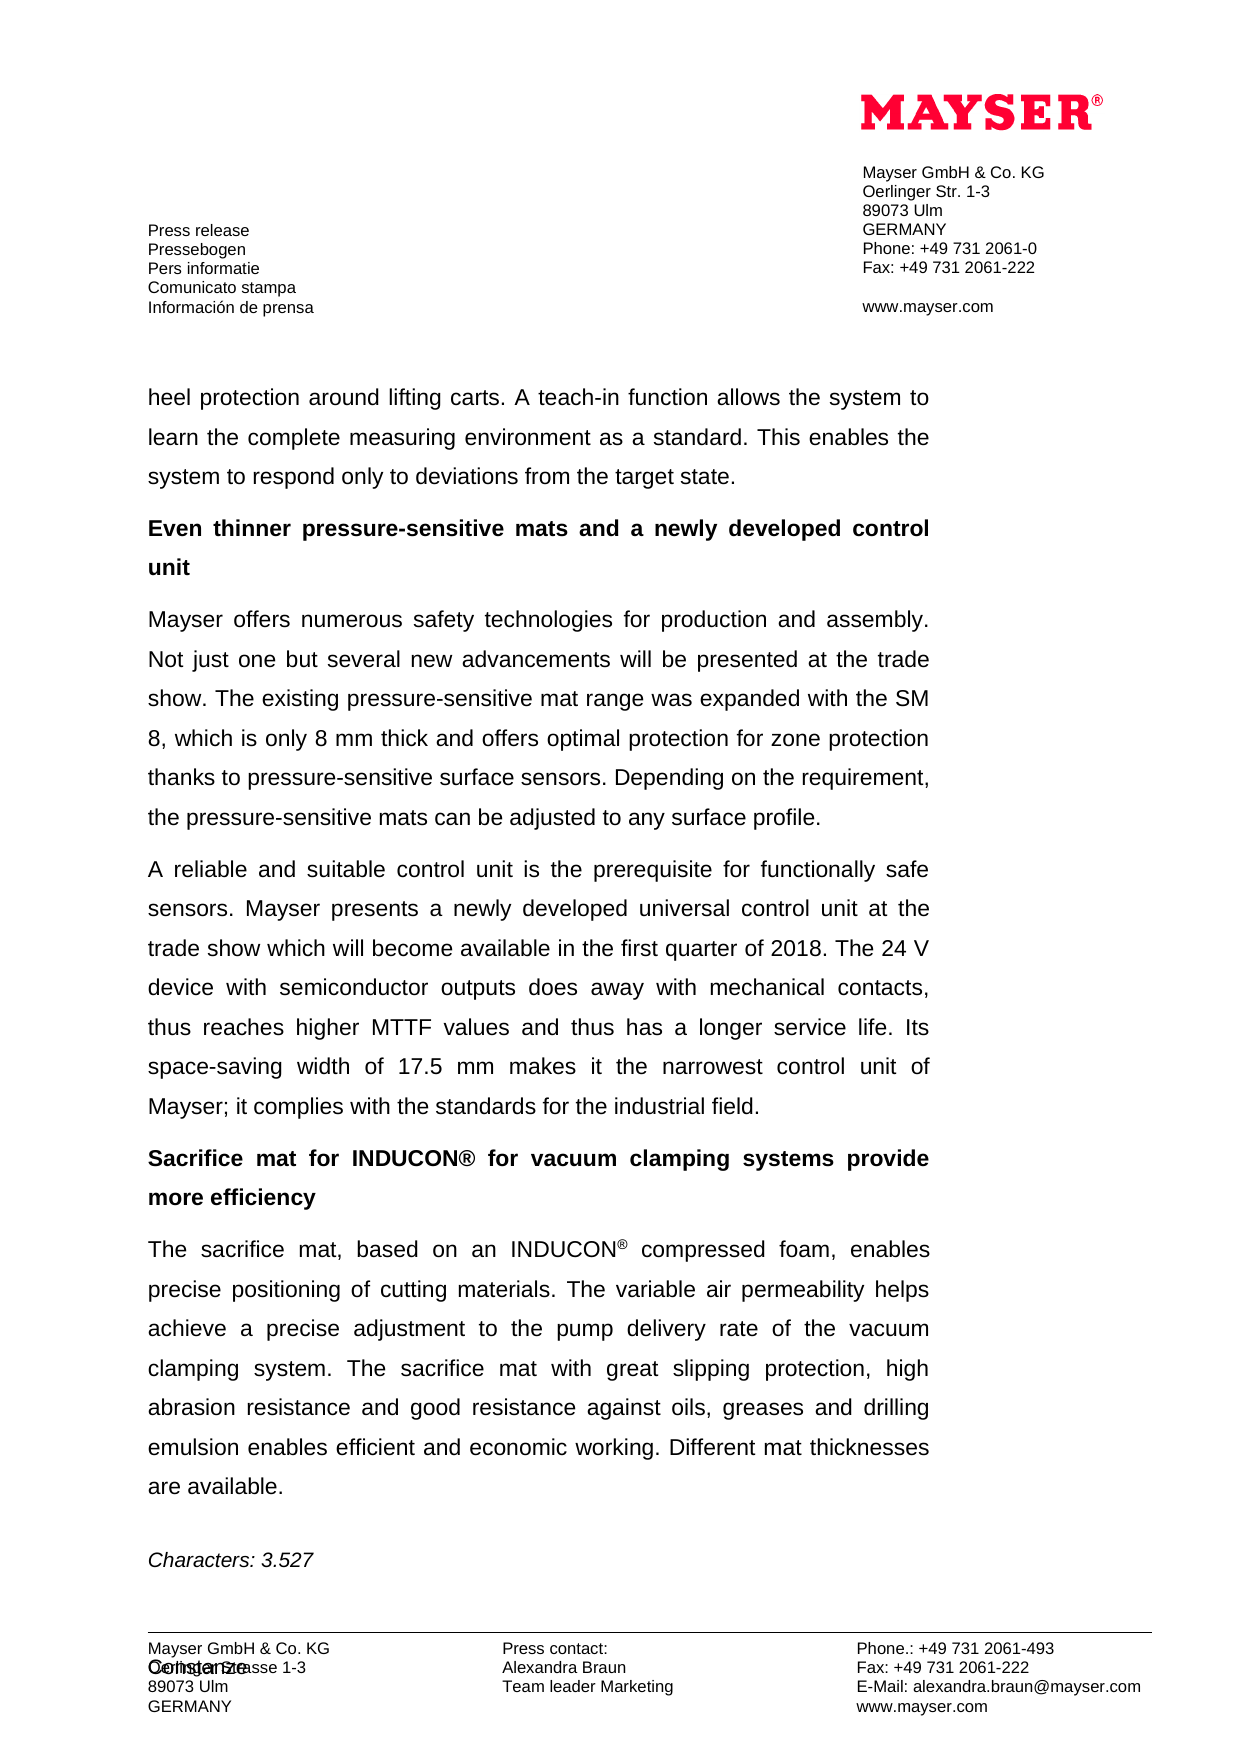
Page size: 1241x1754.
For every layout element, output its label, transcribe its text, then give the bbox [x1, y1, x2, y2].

picture [859, 94, 1105, 132]
text Sacrifice mat for INDUCON® for vacuum clamping systems provide more efficiency [148, 1144, 930, 1210]
text A reliable and suitable control unit is the prerequisite for functionally safe sensors. Mayser presents a newly developed universal control unit at the trade show which will become available in the first quarter of 2018. The 24 V device with semiconductor outputs does away with mechanical contacts, thus reaches higher MTTF values and thus has a longer service life. Its space-saving width of 17.5 mm makes it the narrowest control unit of Mayser; it complies with the standards for the industrial field. [148, 856, 930, 1119]
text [148, 384, 930, 489]
text Even thinner pressure-sensitive mats and a newly developed control unit [148, 515, 930, 581]
text The sacrifice mat, based on an INDUCON compressed foam, enables precise positioning of cutting materials. The variable air permeability helps achieve a precise adjustment to the pump delivery rate of the vacuum clamping system. The sacrifice mat with great slipping protection, high abrasion resistance and good resistance against oils, greases and drilling emulsion enables efficient and economic working. Different mat thicknesses are available. [148, 1236, 930, 1499]
text Characters: 3.527 [148, 1548, 915, 1572]
text Mayser offers numerous safety technologies for production and assembly. Not just one but several new advancements will be presented at the trade show. The existing pressure-sensitive mat range was expanded with the SM 8, which is only 8 mm thick and offers optimal protection for zone protection thanks to pressure-sensitive surface sensors. Depending on the requirement, the pressure-sensitive mats can be adjusted to any surface profile. [148, 606, 930, 830]
